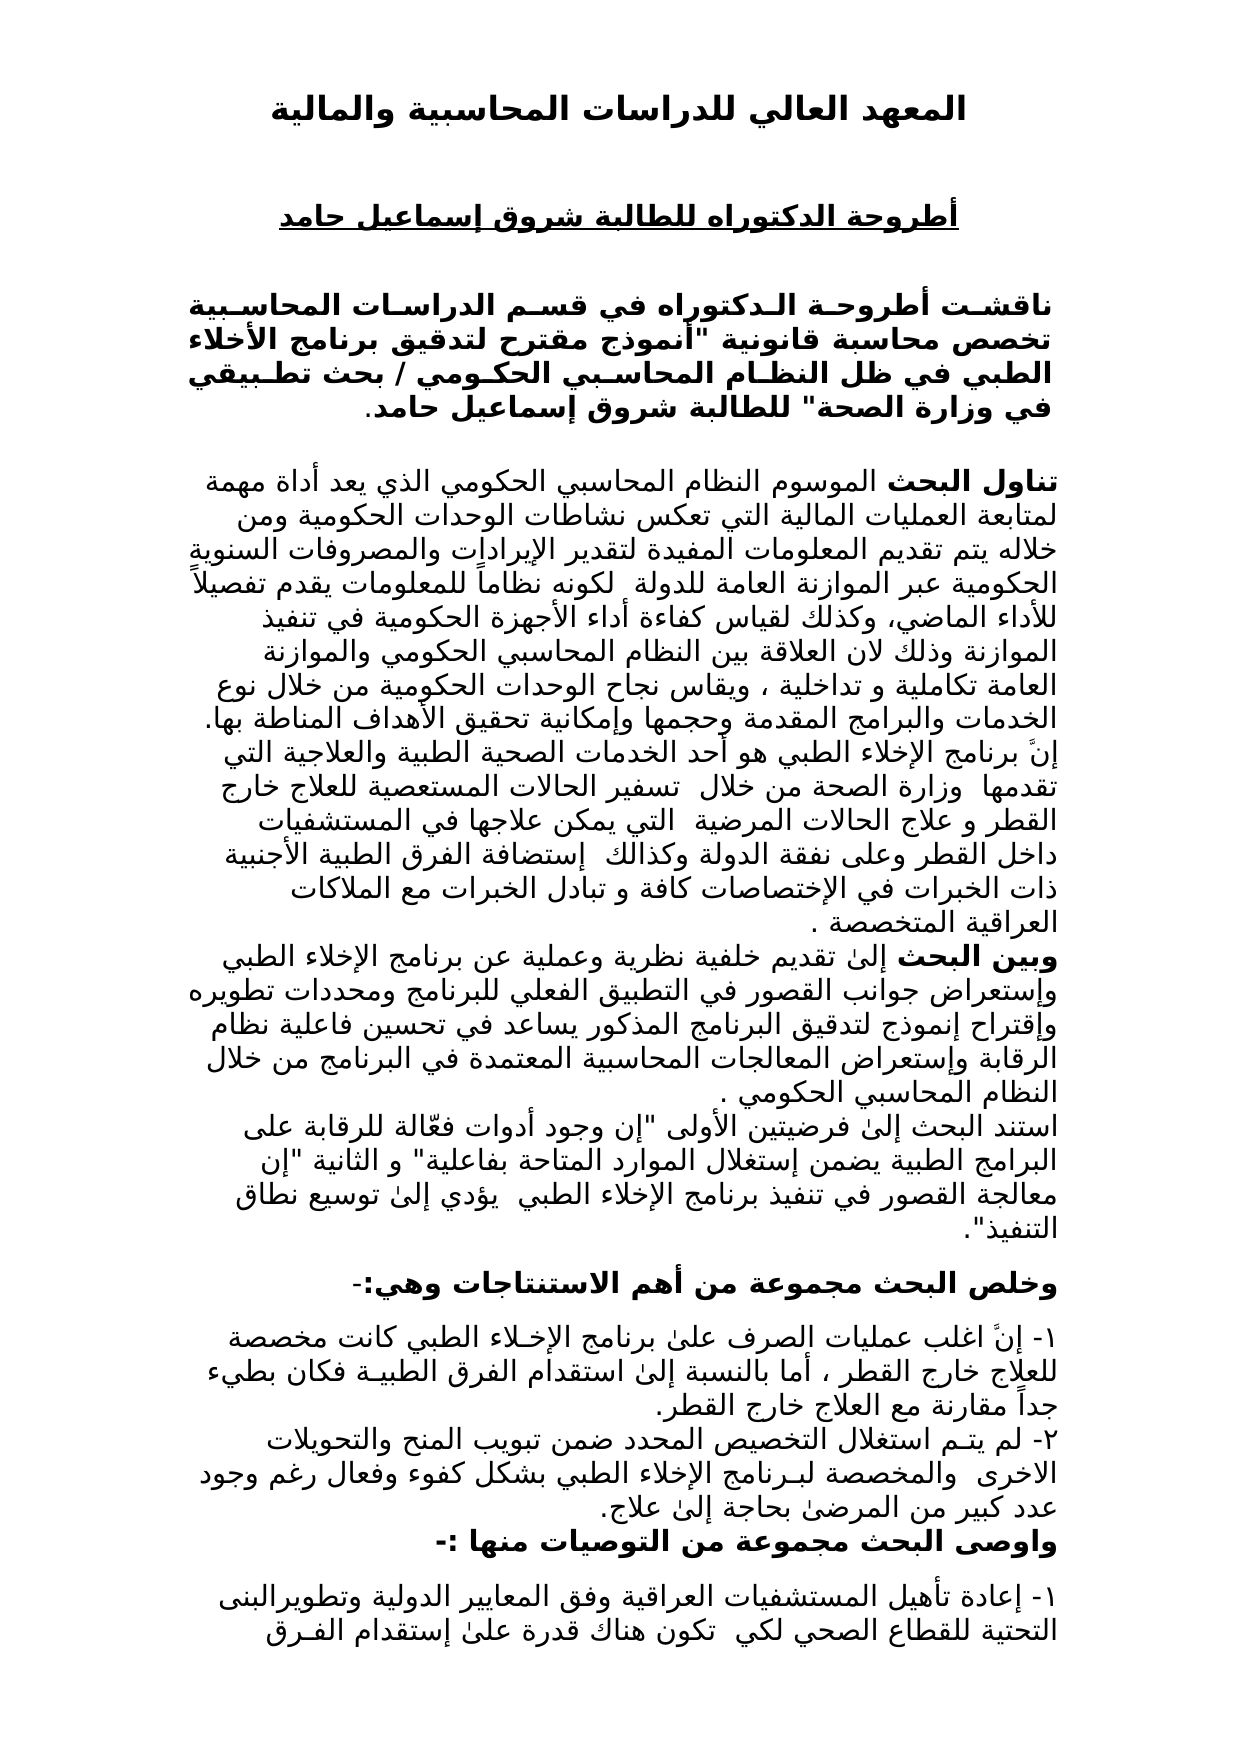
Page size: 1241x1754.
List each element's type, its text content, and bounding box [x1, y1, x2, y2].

text وبين البحث إلىٰ تقديم خلفية نظرية وعملية عن برنامج الإخلاء الطبي وإستعراض جوانب القصور في التطبيق الفعلي للبرنامج ومحددات تطويره وإقتراح إنموذج لتدقيق البرنامج المذكور يساعد في تحسين فاعلية نظام الرقابة وإستعراض المعالجات المحاسبية المعتمدة في البرنامج من خلال النظام المحاسبي الحكومي . [187, 939, 1059, 1109]
text واوصى البحث مجموعة من التوصيات منها :- [187, 1524, 1059, 1558]
text ۱- إنﱠ اغلب عمليات الصرف علىٰ برنامج الإخـلاء الطبي كانت مخصصة للعلاج خارج القطر ، أما بالنسبة إلىٰ استقدام الفرق الطبيـة فكان بطيء جداً مقارنة مع العلاج خارج القطر. [187, 1321, 1059, 1423]
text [187, 1579, 1059, 1647]
text إنﱠ برنامج الإخلاء الطبي هو أحد الخدمات الصحية الطبية والعلاجية التي تقدمها وزارة الصحة من خلال تسفير الحالات المستعصية للعلاج خارج القطر و علاج الحالات المرضية التي يمكن علاجها في المستشفيات داخل القطر وعلى نفقة الدولة وكذالك إستضافة الفرق الطبية الأجنبية ذات الخبرات في الإختصاصات كافة و تبادل الخبرات مع الملاكات العراقية المتخصصة . [187, 736, 1059, 939]
text استند البحث إلىٰ فرضيتين الأولى "إن وجود أدوات فعّالة للرقابة على البرامج الطبية يضمن إستغلال الموارد المتاحة بفاعلية" و الثانية "إن معالجة القصور في تنفيذ برنامج الإخلاء الطبي يؤدي إلىٰ توسيع نطاق التنفيذ". [187, 1109, 1059, 1245]
text أطروحة الدكتوراه للطالبة شروق إسماعيل حامد [187, 199, 1049, 233]
text ناقشت أطروحة الدكتوراه في قسم الدراسات المحاسبية تخصص محاسبة قانونية "أنموذج مقترح لتدقيق برنامج الأخلاء الطبي في ظل النظام المحاسبي الحكومي / بحث تطبيقي في وزارة الصحة" للطالبة شروق إسماعيل حامد. [187, 288, 1053, 424]
text ٢- لم يتـم استغلال التخصيص المحدد ضمن تبويب المنح والتحويلات الاخرى والمخصصة لبـرنامج الإخلاء الطبي بشكل كفوء وفعال رغم وجود عدد كبير من المرضىٰ بحاجة إلىٰ علاج. [187, 1423, 1059, 1524]
text المعهد العالي للدراسات المحاسبية والمالية [187, 89, 1049, 128]
text تناول البحث الموسوم النظام المحاسبي الحكومي الذي يعد أداة مهمة لمتابعة العمليات المالية التي تعكس نشاطات الوحدات الحكومية ومن خلاله يتم تقديم المعلومات المفيدة لتقدير الإيرادات والمصروفات السنوية الحكومية عبر الموازنة العامة للدولة لكونه نظاماً للمعلومات يقدم تفصيلاً للأداء الماضي، وكذلك لقياس كفاءة أداء الأجهزة الحكومية في تنفيذ الموازنة وذلك لان العلاقة بين النظام المحاسبي الحكومي والموازنة العامة تكاملية و تداخلية ، ويقاس نجاح الوحدات الحكومية من خلال نوع الخدمات والبرامج المقدمة وحجمها وإمكانية تحقيق الأهداف المناطة بها. [187, 464, 1059, 736]
text وخلص البحث مجموعة من أهم الاستنتاجات وهي:- [187, 1266, 1059, 1300]
